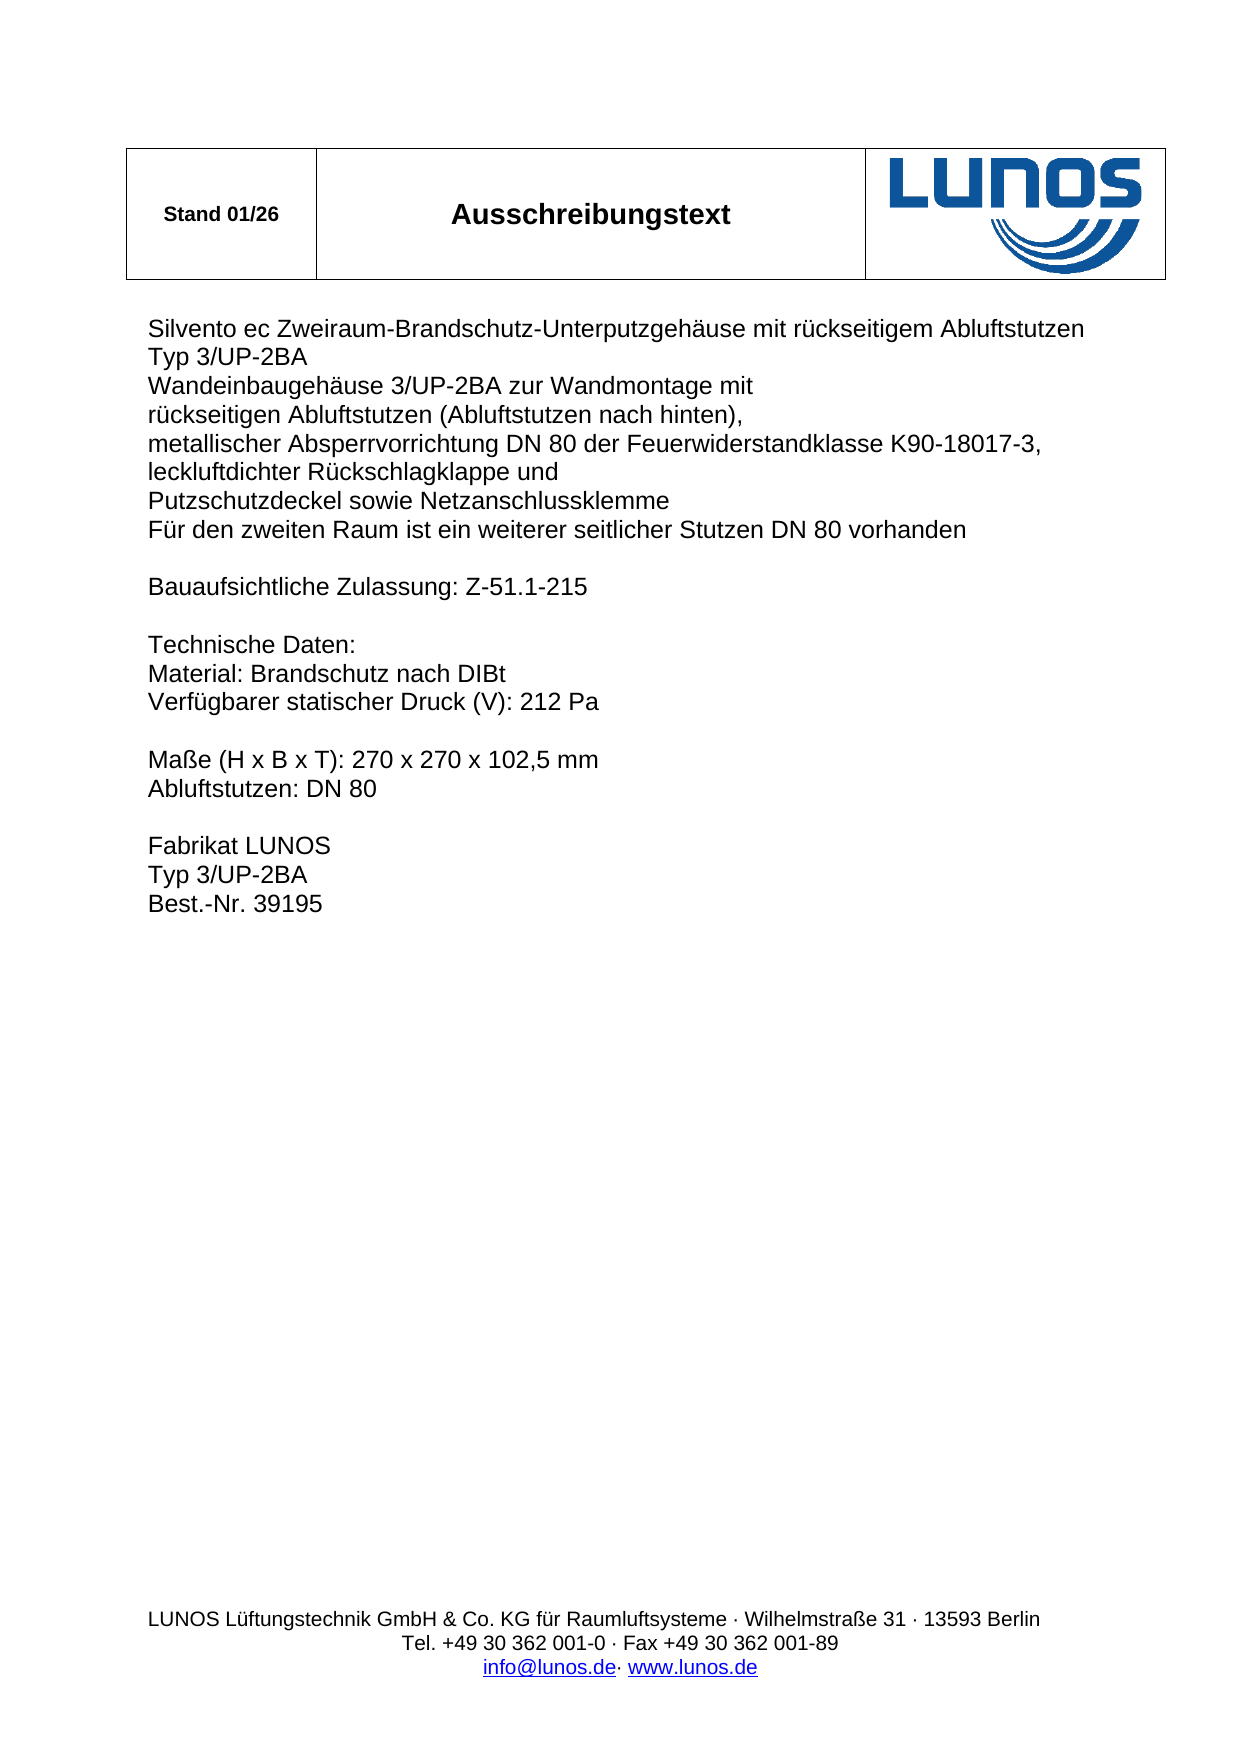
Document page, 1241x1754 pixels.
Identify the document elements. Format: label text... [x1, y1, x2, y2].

text Bauaufsichtliche Zulassung: Z-51.1-215 Technische Daten: Material: Brandschutz nach DIBt Verfügbarer statischer Druck (V): 212 Pa Maße (H x B x T): 270 x 270 x 102,5 mm Abluftstutzen: DN 80 Fabrikat LUNOS Typ 3/UP-2BA Best.-Nr. 39195 [148, 572, 1092, 917]
text Silvento ec Zweiraum-Brandschutz-Unterputzgehäuse mit rückseitigem Abluftstutzen Typ 3/UP-2BA Wandeinbaugehäuse 3/UP-2BA zur Wandmontage mit rückseitigen Abluftstutzen (Abluftstutzen nach hinten), metallischer Absperrvorrichtung DN 80 der Feuerwiderstandklasse K90-18017-3, leckluftdichter Rückschlagklappe und Putzschutzdeckel sowie Netzanschlussklemme Für den zweiten Raum ist ein weiterer seitlicher Stutzen DN 80 vorhanden [148, 313, 1092, 572]
picture [889, 158, 1142, 279]
table_header [866, 149, 1165, 278]
table_header Ausschreibungstext [317, 149, 865, 278]
table_header Stand 01/26 [127, 149, 316, 278]
